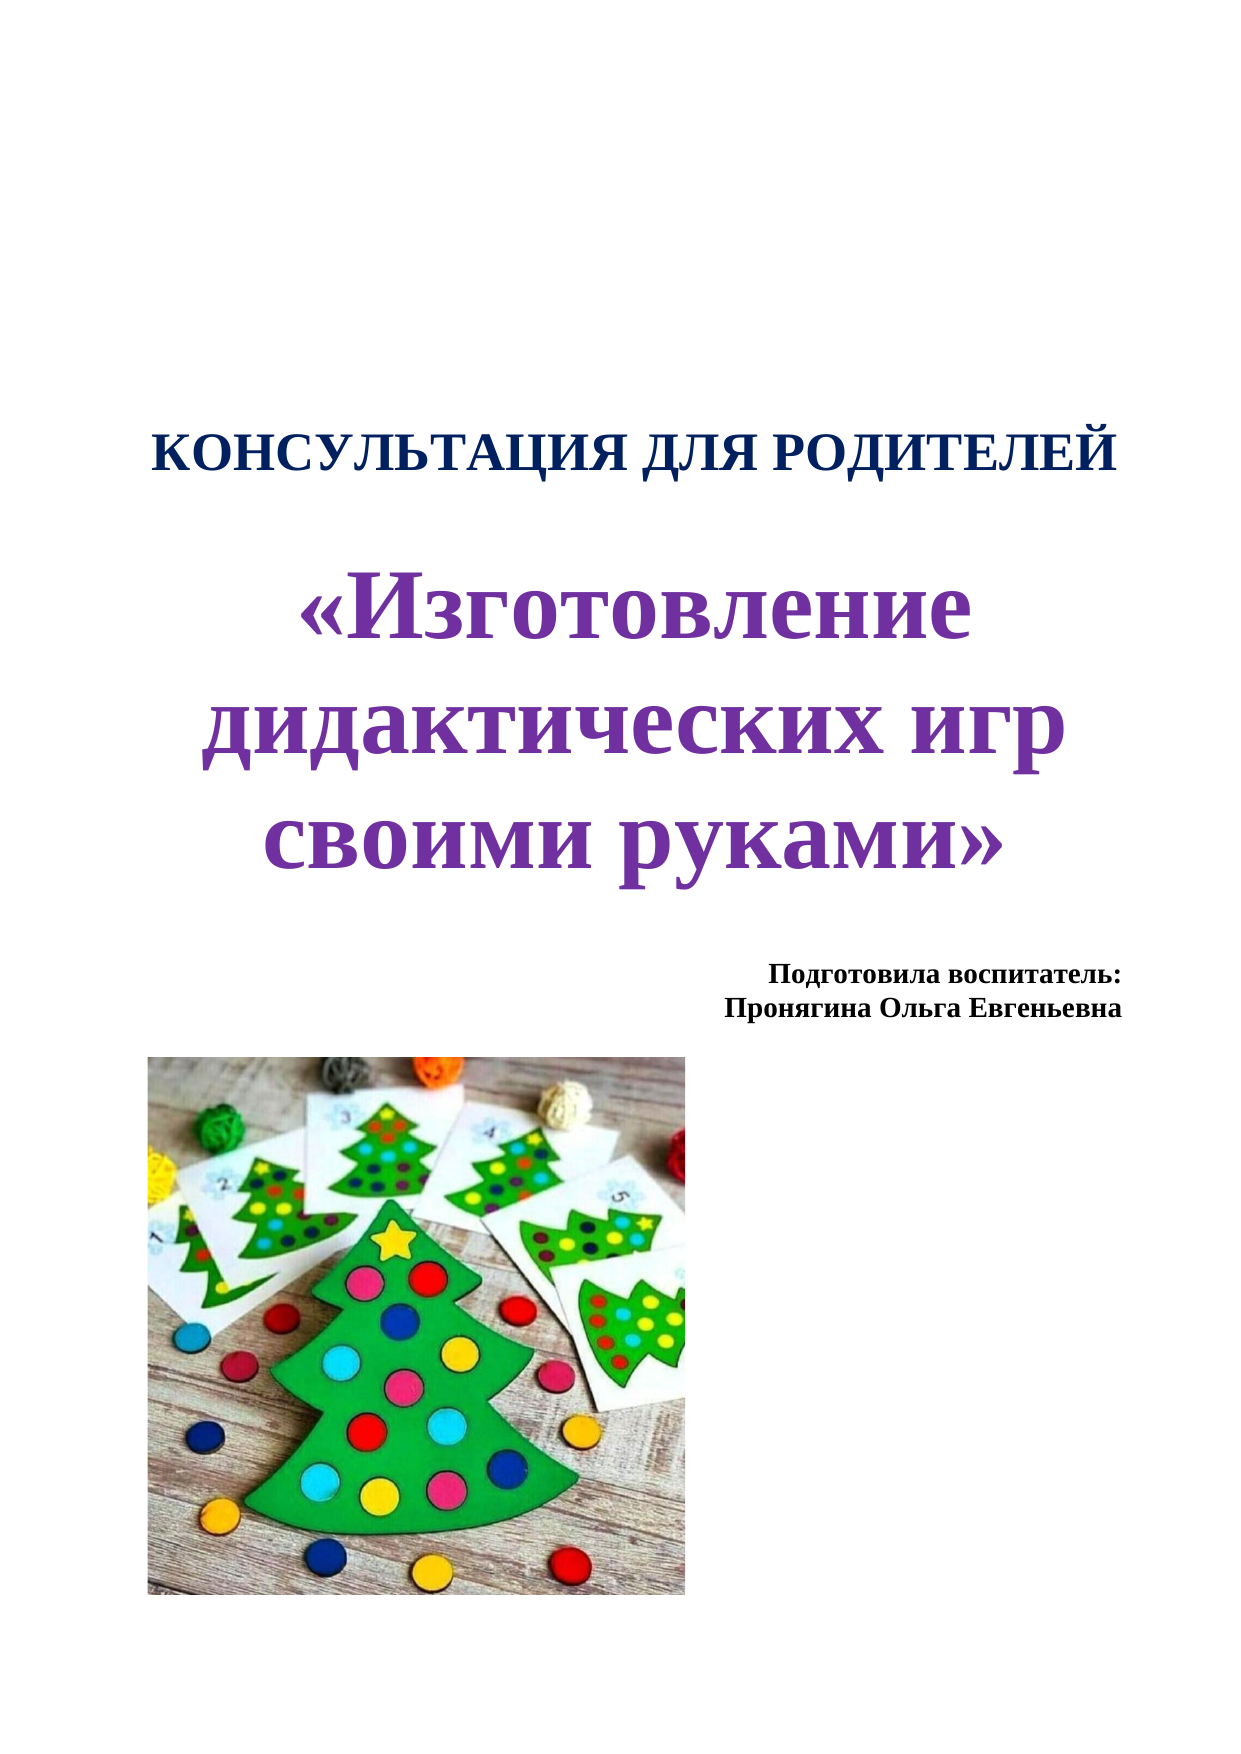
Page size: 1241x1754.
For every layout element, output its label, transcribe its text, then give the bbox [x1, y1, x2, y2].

text Подготовила воспитатель: [148, 957, 1122, 990]
text «Изготовление дидактических игр своими руками» [148, 544, 1122, 889]
picture [147, 1057, 686, 1595]
text КОНСУЛЬТАЦИЯ ДЛЯ РОДИТЕЛЕЙ [148, 420, 1122, 482]
text Пронягина Ольга Евгеньевна [148, 990, 1122, 1024]
